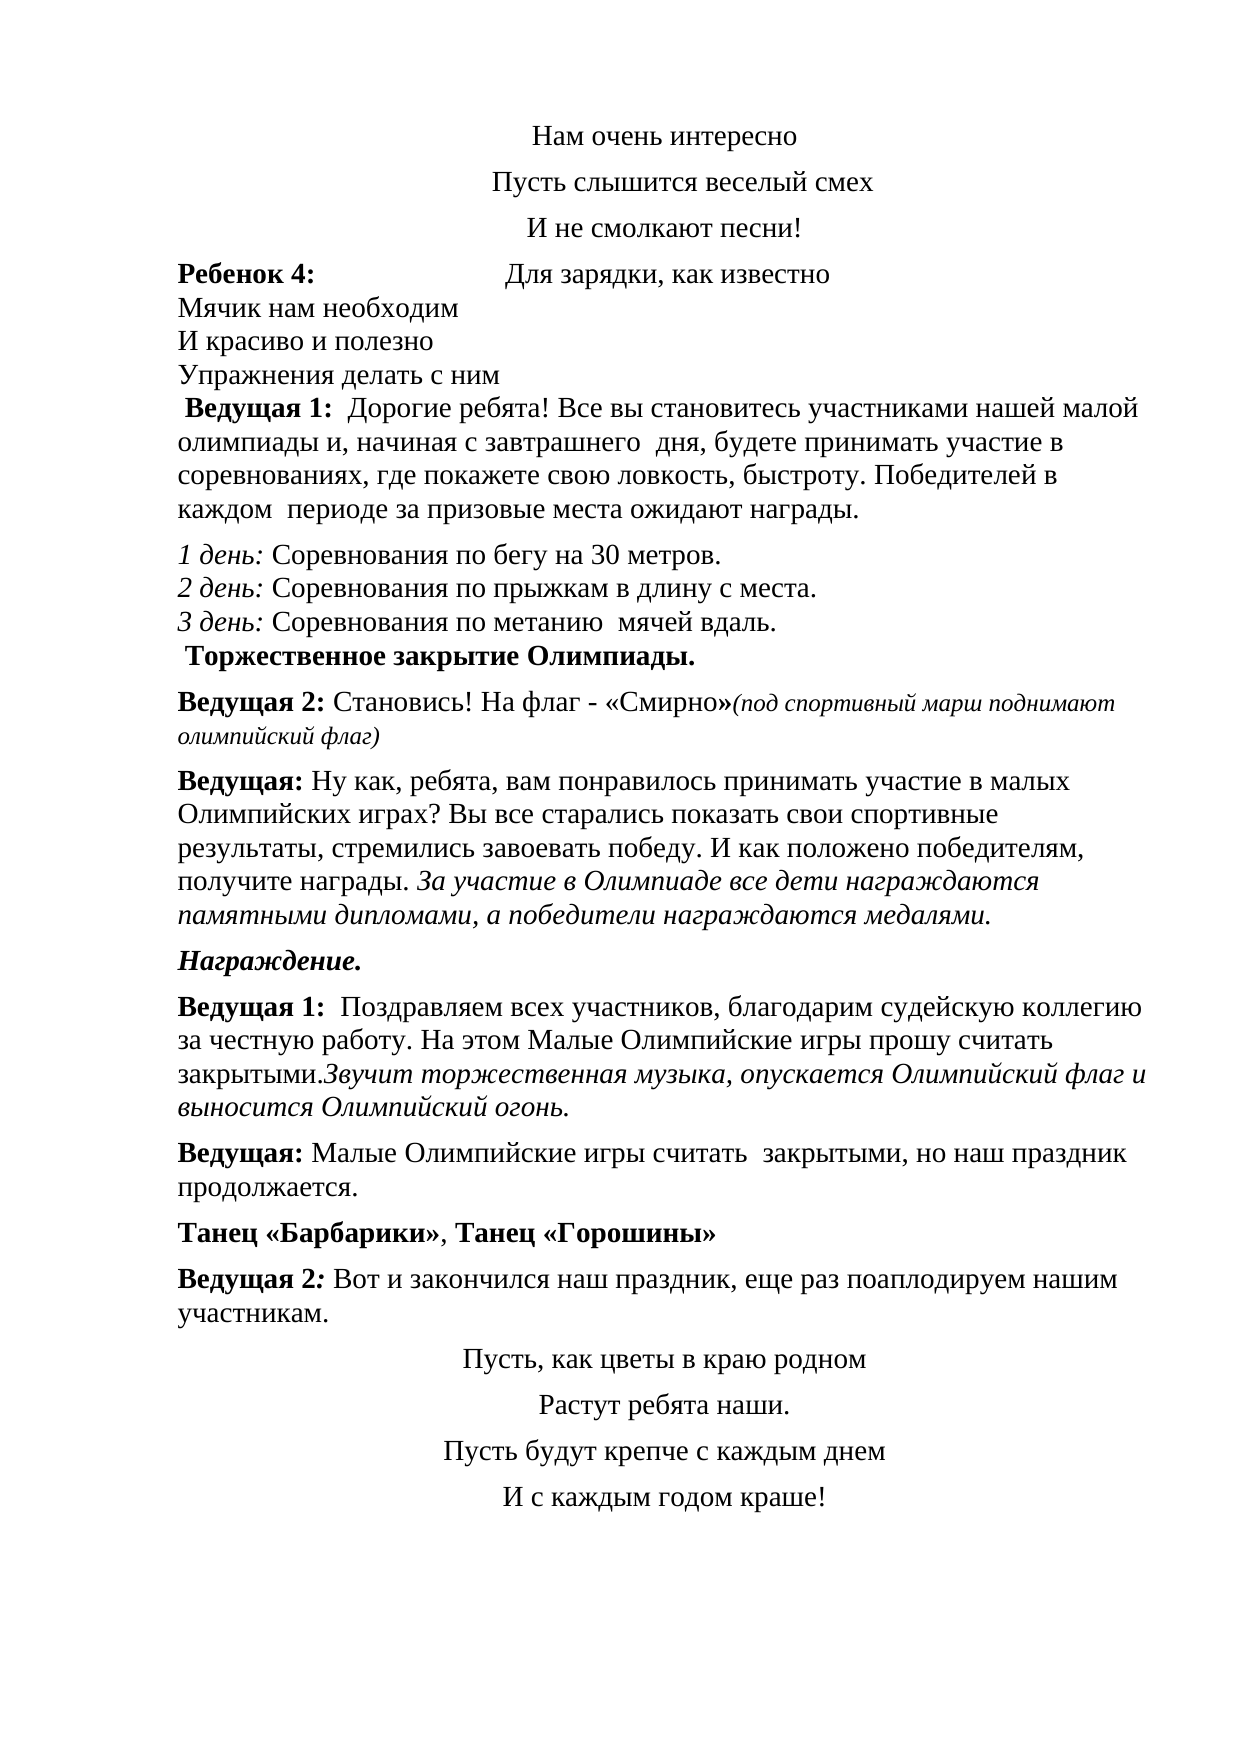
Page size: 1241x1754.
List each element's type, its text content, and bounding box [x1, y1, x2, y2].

text Ребенок 4: Для зарядки, как известно [177, 256, 1152, 290]
text Пусть будут крепче с каждым днем [177, 1433, 1152, 1466]
text 1 день: Соревнования по бегу на 30 метров. [177, 537, 1152, 571]
text Ведущая 2: Вот и закончился наш праздник, еще раз поаплодируем нашим участникам. [177, 1261, 1152, 1328]
text Ведущая: Ну как, ребята, вам понравилось принимать участие в малых Олимпийских играх? Вы все старались показать свои спортивные результаты, стремились завоевать победу. И как положено победителям, получите награды. За участие в Олимпиаде все дети награждаются памятными дипломами, а победители награждаются медалями. [177, 763, 1152, 930]
text Пусть слышится веселый смех [177, 164, 1152, 198]
text Танец «Барбарики», Танец «Горошины» [177, 1215, 1152, 1249]
text Пусть, как цветы в краю родном [177, 1341, 1152, 1374]
text Упражнения делать с ним [177, 357, 1152, 390]
text Мячик нам необходим [177, 290, 1152, 323]
text 3 день: Соревнования по метанию мячей вдаль. [177, 604, 1152, 638]
text И не смолкают песни! [177, 210, 1152, 244]
text Нам очень интересно [177, 118, 1152, 152]
text Растут ребята наши. [177, 1387, 1152, 1420]
text И красиво и полезно [177, 323, 1152, 357]
text Ведущая 1: Поздравляем всех участников, благодарим судейскую коллегию за честную работу. На этом Малые Олимпийские игры прошу считать закрытыми.Звучит торжественная музыка, опускается Олимпийский флаг и выносится Олимпийский огонь. [177, 989, 1152, 1123]
text 2 день: Соревнования по прыжкам в длину с места. [177, 571, 1152, 604]
text И с каждым годом краше! [177, 1479, 1152, 1512]
text Торжественное закрытие Олимпиады. [177, 638, 1152, 671]
text Ведущая 1: Дорогие ребята! Все вы становитесь участниками нашей малой олимпиады и, начиная с завтрашнего дня, будете принимать участие в соревнованиях, где покажете свою ловкость, быстроту. Победителей в каждом периоде за призовые места ожидают награды. [177, 390, 1152, 524]
text Ведущая: Малые Олимпийские игры считать закрытыми, но наш праздник продолжается. [177, 1136, 1152, 1203]
text Ведущая 2: Становись! На флаг - «Смирно»(под спортивный марш поднимают олимпийский флаг) [177, 684, 1152, 750]
text Награждение. [177, 943, 1152, 976]
